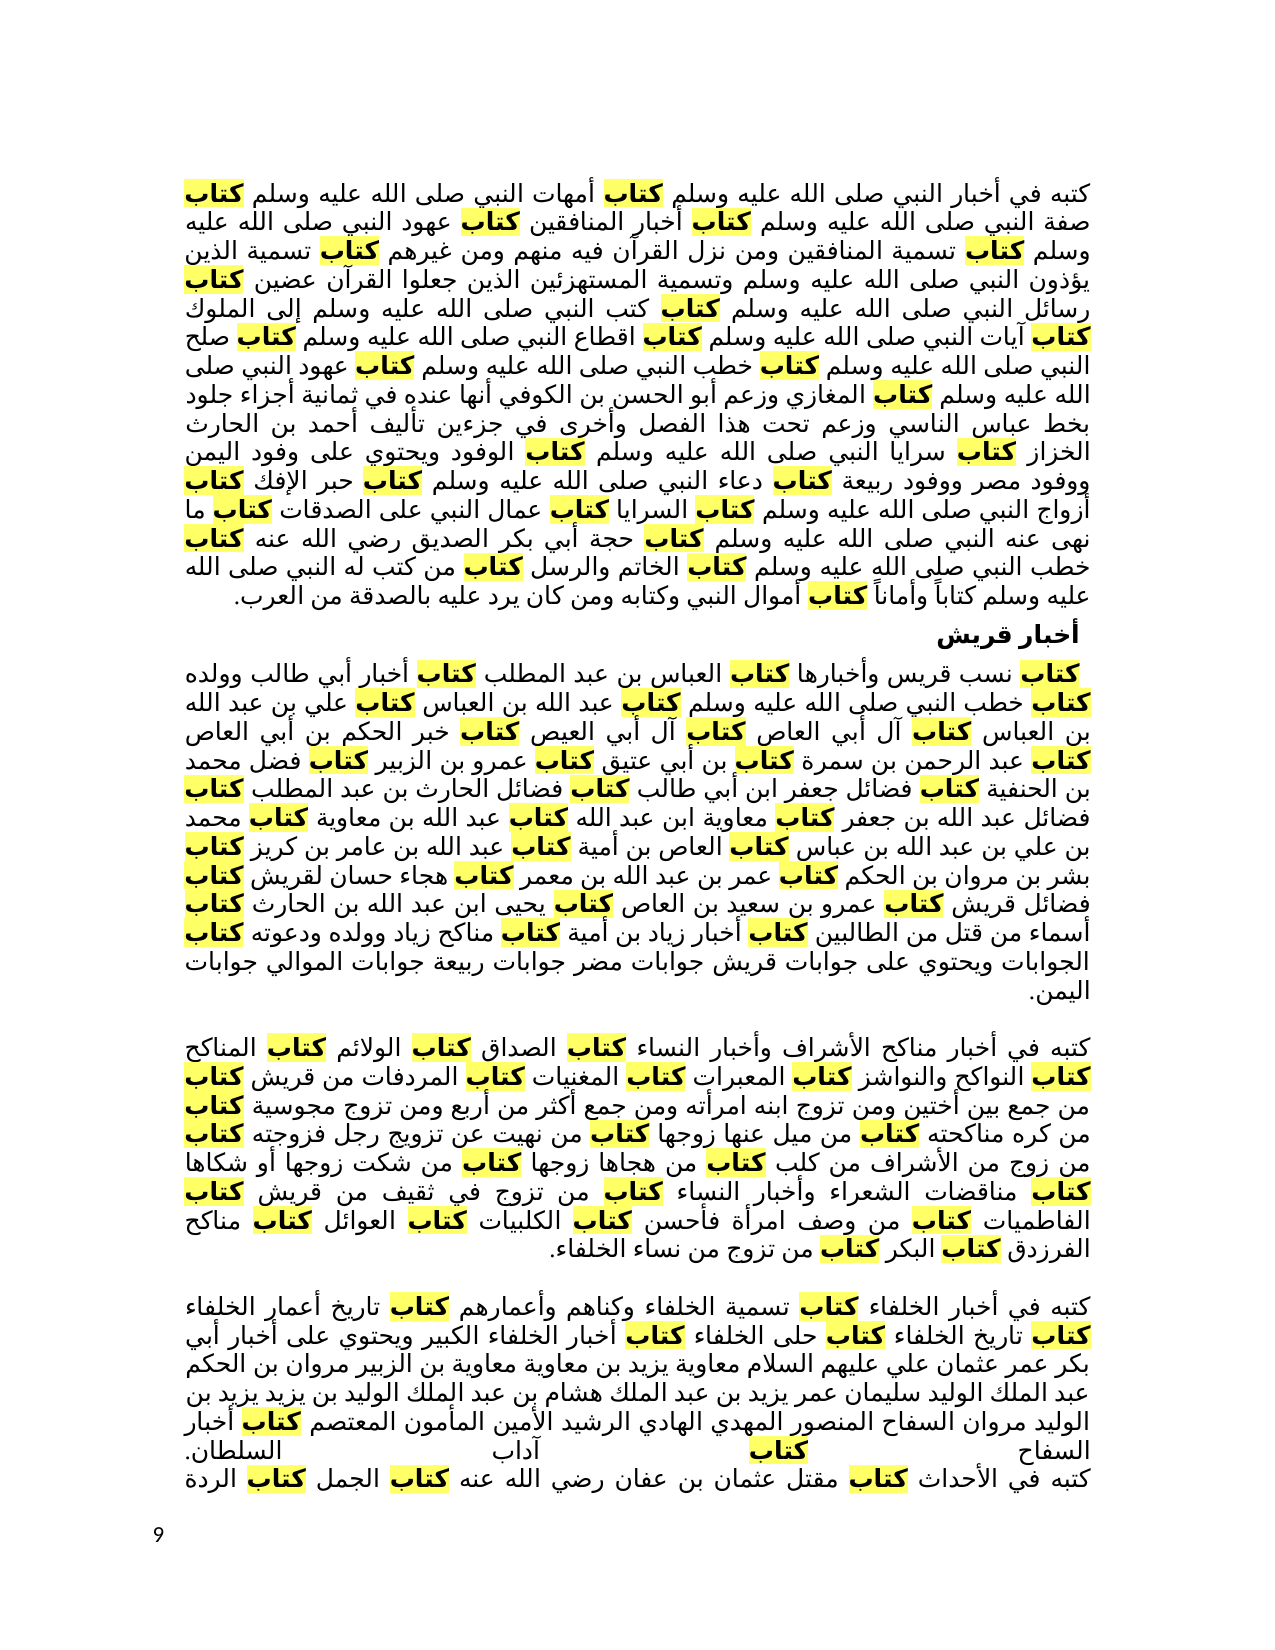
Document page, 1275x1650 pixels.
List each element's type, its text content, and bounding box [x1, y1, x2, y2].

text أخبار قريش [184, 620, 1091, 649]
text كتبه في أخبار النبي صلى الله عليه وسلم كتاب أمهات النبي صلى الله عليه وسلم كتاب صفة النبي صلى الله عليه وسلم كتاب أخبار المنافقين كتاب عهود النبي صلى الله عليه وسلم كتاب تسمية المنافقين ومن نزل القرآن فيه منهم ومن غيرهم كتاب تسمية الذين يؤذون النبي صلى الله عليه وسلم وتسمية المستهزئين الذين جعلوا القرآن عضين كتاب رسائل النبي صلى الله عليه وسلم كتاب كتب النبي صلى الله عليه وسلم إلى الملوك كتاب آيات النبي صلى الله عليه وسلم كتاب اقطاع النبي صلى الله عليه وسلم كتاب صلح النبي صلى الله عليه وسلم كتاب خطب النبي صلى الله عليه وسلم كتاب عهود النبي صلى الله عليه وسلم كتاب المغازي وزعم أبو الحسن بن الكوفي أنها عنده في ثمانية أجزاء جلود بخط عباس الناسي وزعم تحت هذا الفصل وأخرى في جزءين تأليف أحمد بن الحارث الخزاز كتاب سرايا النبي صلى الله عليه وسلم كتاب الوفود ويحتوي على وفود اليمن ووفود مصر ووفود ربيعة كتاب دعاء النبي صلى الله عليه وسلم كتاب حبر الإفك كتاب أزواج النبي صلى الله عليه وسلم كتاب السرايا كتاب عمال النبي على الصدقات كتاب ما نهى عنه النبي صلى الله عليه وسلم كتاب حجة أبي بكر الصديق رضي الله عنه كتاب خطب النبي صلى الله عليه وسلم كتاب الخاتم والرسل كتاب من كتب له النبي صلى الله عليه وسلم كتاباً وأماناً كتاب أموال النبي وكتابه ومن كان يرد عليه بالصدقة من العرب. [184, 150, 1091, 610]
text كتبه في أخبار مناكح الأشراف وأخبار النساء كتاب الصداق كتاب الولائم كتاب المناكح كتاب النواكح والنواشز كتاب المعبرات كتاب المغنيات كتاب المردفات من قريش كتاب من جمع بين أختين ومن تزوج ابنه امرأته ومن جمع أكثر من أربع ومن تزوج مجوسية كتاب من كره مناكحته كتاب من ميل عنها زوجها كتاب من نهيت عن تزويج رجل فزوجته كتاب من زوج من الأشراف من كلب كتاب من هجاها زوجها كتاب من شكت زوجها أو شكاها كتاب مناقضات الشعراء وأخبار النساء كتاب من تزوج في ثقيف من قريش كتاب الفاطميات كتاب من وصف امرأة فأحسن كتاب الكلبيات كتاب العوائل كتاب مناكح الفرزدق كتاب البكر كتاب من تزوج من نساء الخلفاء. [184, 1004, 1091, 1263]
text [184, 1263, 1091, 1493]
text كتاب نسب قريس وأخبارها كتاب العباس بن عبد المطلب كتاب أخبار أبي طالب وولده كتاب خطب النبي صلى الله عليه وسلم كتاب عبد الله بن العباس كتاب علي بن عبد الله بن العباس كتاب آل أبي العاص كتاب آل أبي العيص كتاب خبر الحكم بن أبي العاص كتاب عبد الرحمن بن سمرة كتاب بن أبي عتيق كتاب عمرو بن الزبير كتاب فضل محمد بن الحنفية كتاب فضائل جعفر ابن أبي طالب كتاب فضائل الحارث بن عبد المطلب كتاب فضائل عبد الله بن جعفر كتاب معاوية ابن عبد الله كتاب عبد الله بن معاوية كتاب محمد بن علي بن عبد الله بن عباس كتاب العاص بن أمية كتاب عبد الله بن عامر بن كريز كتاب بشر بن مروان بن الحكم كتاب عمر بن عبد الله بن معمر كتاب هجاء حسان لقريش كتاب فضائل قريش كتاب عمرو بن سعيد بن العاص كتاب يحيى ابن عبد الله بن الحارث كتاب أسماء من قتل من الطالبين كتاب أخبار زياد بن أمية كتاب مناكح زياد وولده ودعوته كتاب الجوابات ويحتوي على جوابات قريش جوابات مضر جوابات ربيعة جوابات الموالي جوابات اليمن. [184, 659, 1091, 1004]
